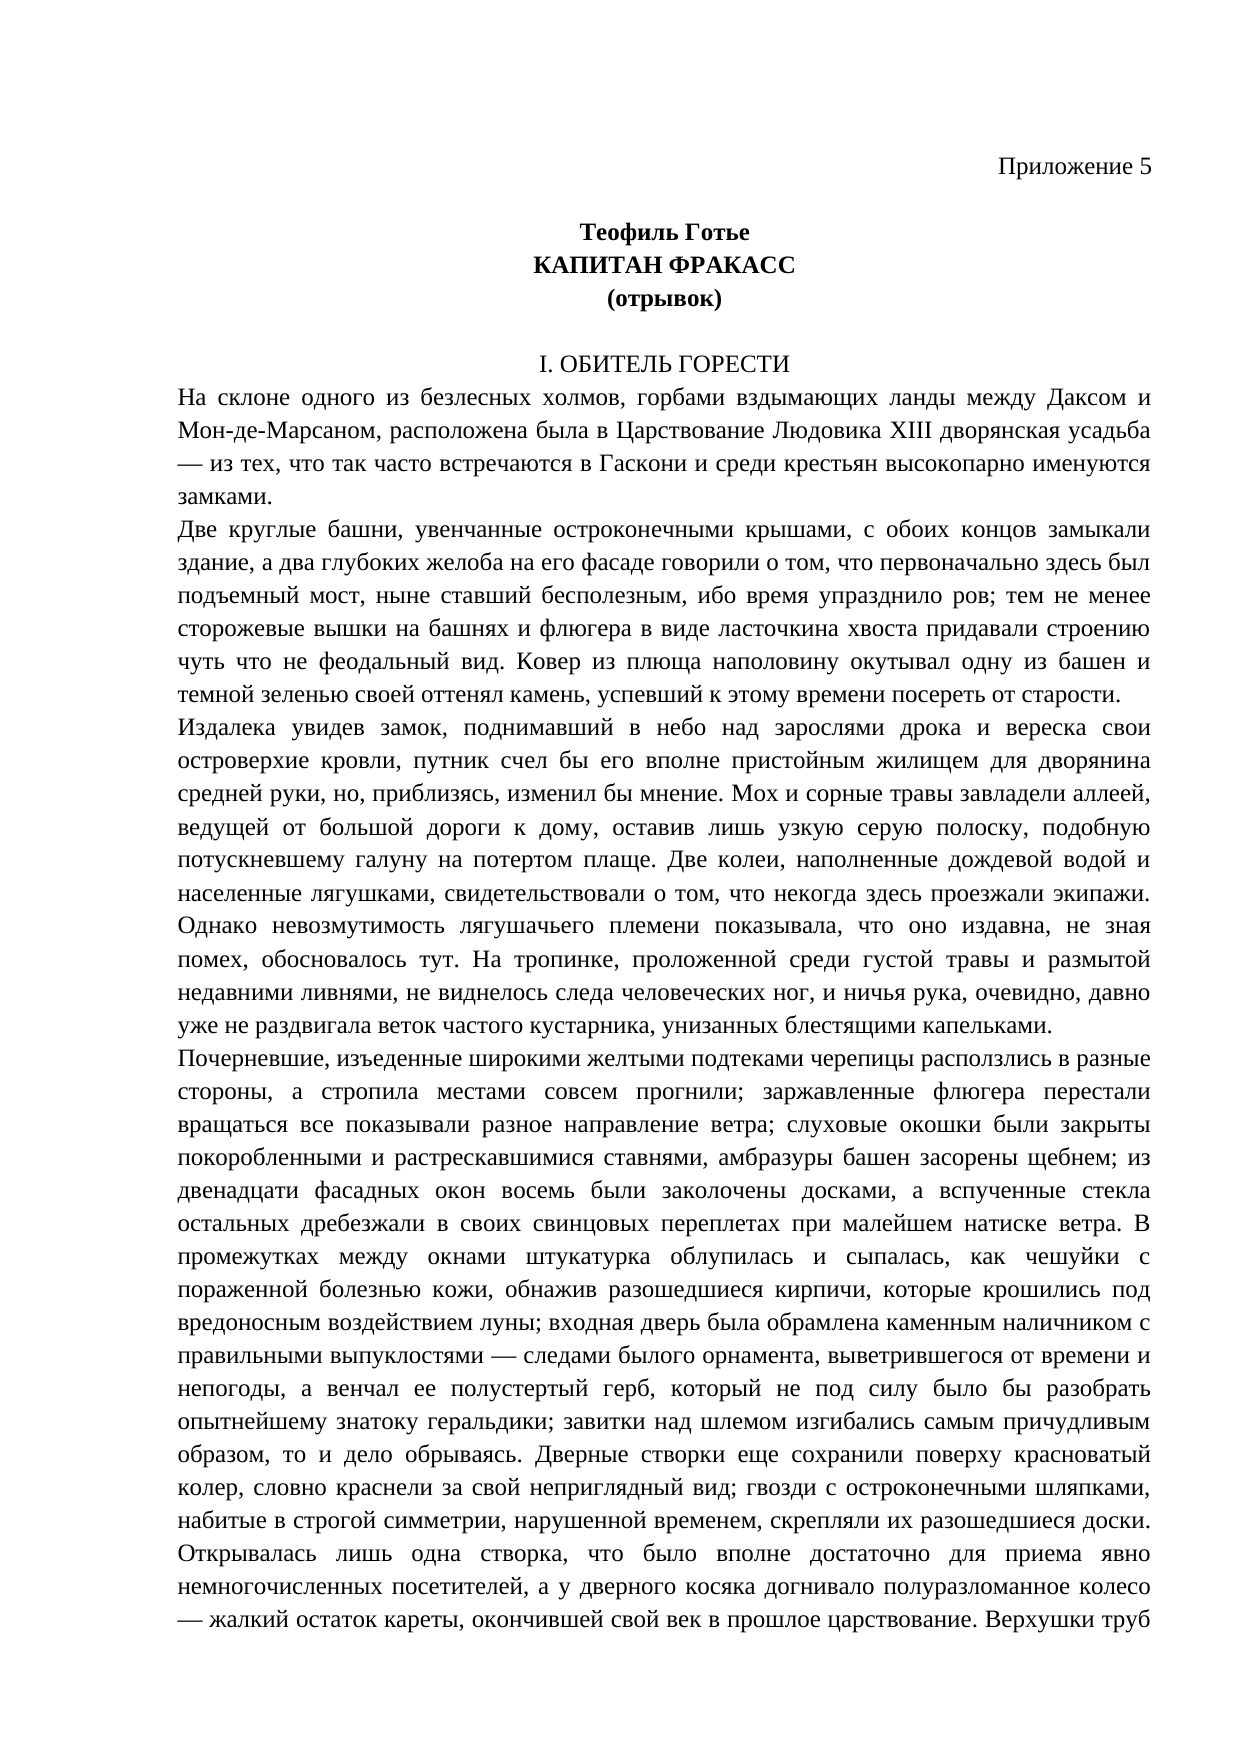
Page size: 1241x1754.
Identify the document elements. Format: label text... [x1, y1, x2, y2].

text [177, 1043, 1152, 1633]
text Теофиль Готье [177, 217, 1152, 246]
text Приложение 5 [177, 151, 1152, 180]
text Две круглые башни, увенчанные остроконечными крышами, с обоих концов замыкали здание, а два глубоких желоба на его фасаде говорили о том, что первоначально здесь был подъемный мост, ныне ставший бесполезным, ибо время упразднило ров; тем не менее сторожевые вышки на башнях и флюгера в виде ласточкина хвоста придавали строению чуть что не феодальный вид. Ковер из плюща наполовину окутывал одну из башен и темной зеленью своей оттенял камень, успевший к этому времени посереть от старости. [177, 514, 1152, 708]
text I. ОБИТЕЛЬ ГОРЕСТИ [177, 349, 1152, 378]
text Издалека увидев замок, поднимавший в небо над зарослями дрока и вереска свои островерхие кровли, путник счел бы его вполне пристойным жилищем для дворянина средней руки, но, приблизясь, изменил бы мнение. Мох и сорные травы завладели аллеей, ведущей от большой дороги к дому, оставив лишь узкую серую полоску, подобную потускневшему галуну на потертом плаще. Две колеи, наполненные дождевой водой и населенные лягушками, свидетельствовали о том, что некогда здесь проезжали экипажи. Однако невозмутимость лягушачьего племени показывала, что оно издавна, не зная помех, обосновалось тут. На тропинке, проложенной среди густой травы и размытой недавними ливнями, не виднелось следа человеческих ног, и ничья рука, очевидно, давно уже не раздвигала веток частого кустарника, унизанных блестящими капельками. [177, 712, 1152, 1038]
text (отрывок) [177, 283, 1152, 312]
text Капитан Фракасс [177, 250, 1152, 279]
text На склоне одного из безлесных холмов, горбами вздымающих ланды между Даксом и Мон-де-Марсаном, расположена была в Царствование Людовика XIII дворянская усадьба — из тех, что так часто встречаются в Гаскони и среди крестьян высокопарно именуются замками. [177, 382, 1152, 510]
